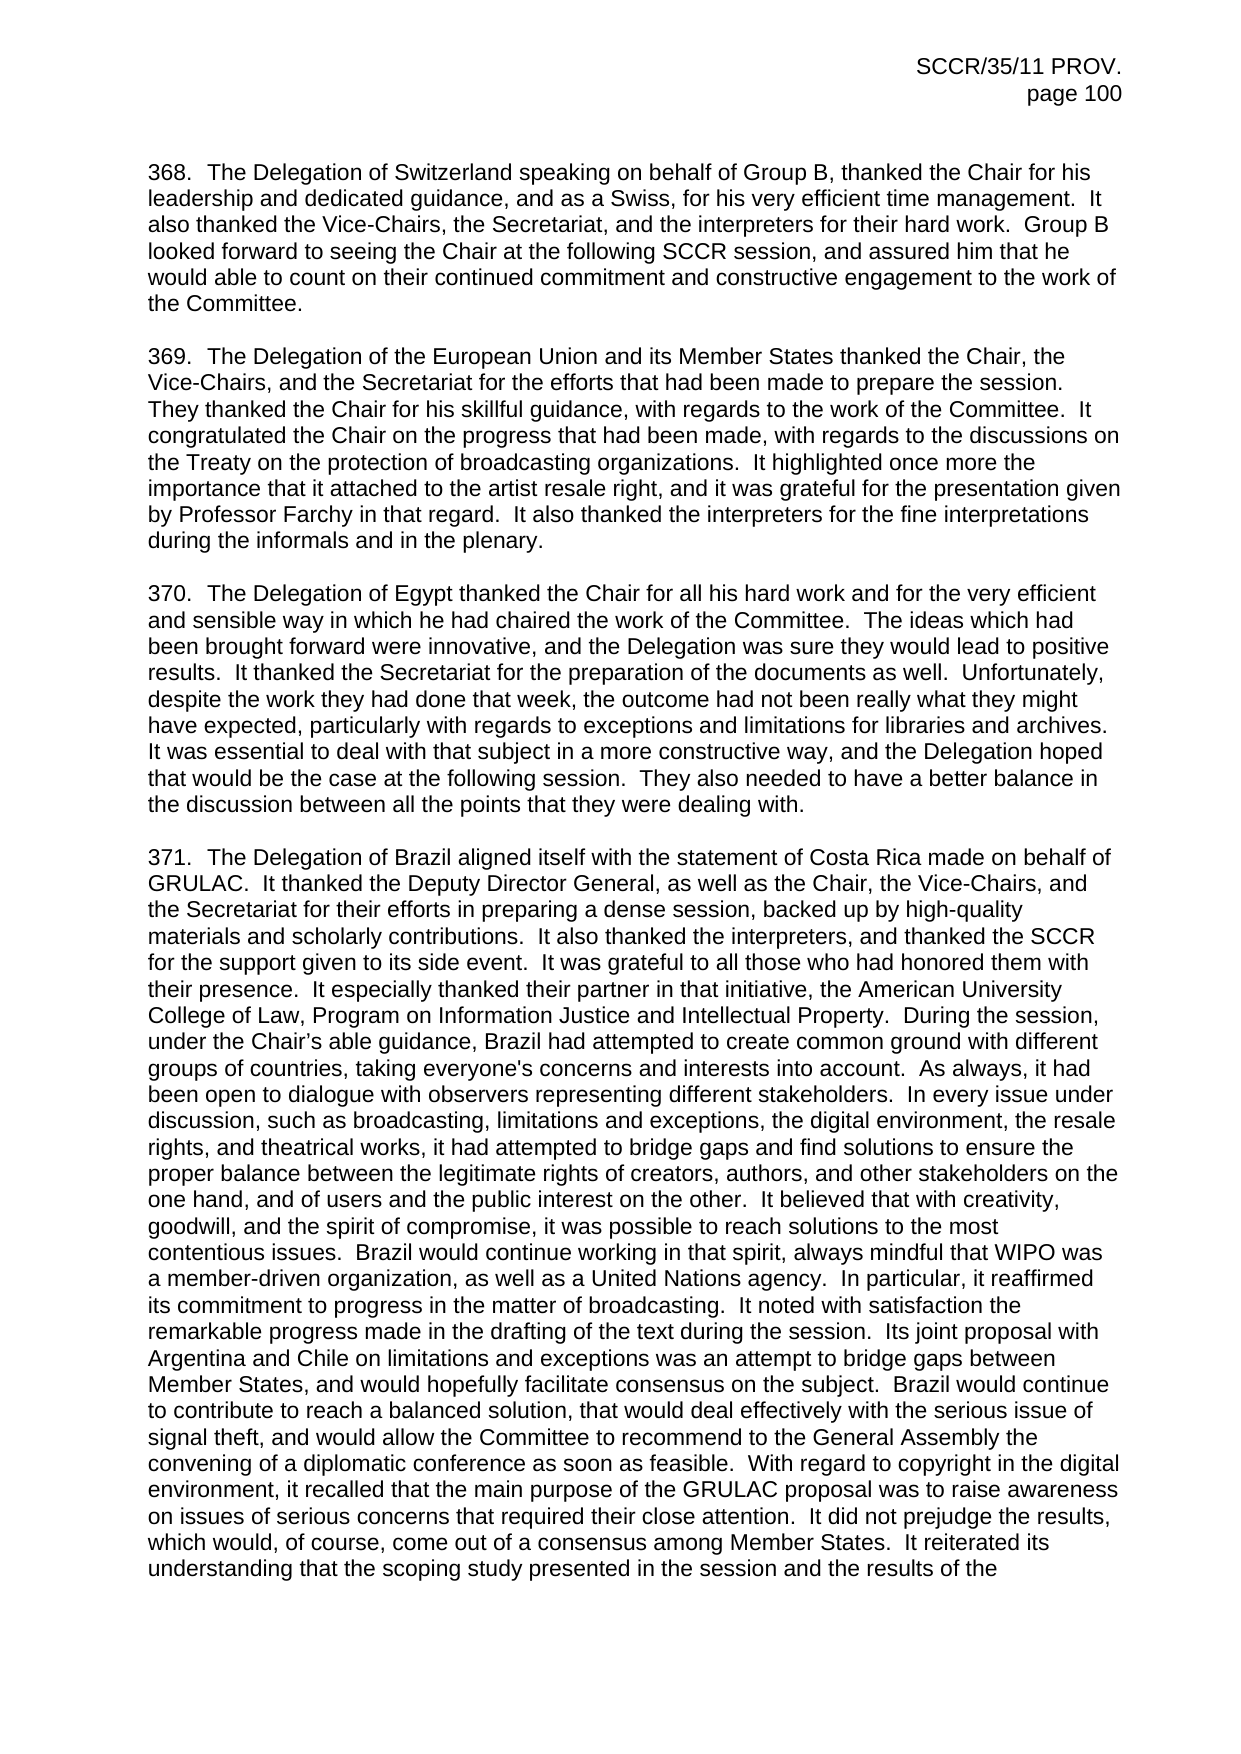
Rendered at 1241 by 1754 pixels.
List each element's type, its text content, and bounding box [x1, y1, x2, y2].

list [148, 844, 1122, 1582]
list The Delegation of Switzerland speaking on behalf of Group B, thanked the Chair for his leadership and dedicated guidance, and as a Swiss, for his very efficient time management. It also thanked the Vice-Chairs, the Secretariat, and the interpreters for their hard work. Group B looked forward to seeing the Chair at the following SCCR session, and assured him that he would able to count on their continued commitment and constructive engagement to the work of the Committee. [148, 158, 1122, 317]
list The Delegation of Egypt thanked the Chair for all his hard work and for the very efficient and sensible way in which he had chaired the work of the Committee. The ideas which had been brought forward were innovative, and the Delegation was sure they would lead to positive results. It thanked the Secretariat for the preparation of the documents as well. Unfortunately, despite the work they had done that week, the outcome had not been really what they might have expected, particularly with regards to exceptions and limitations for libraries and archives. It was essential to deal with that subject in a more constructive way, and the Delegation hoped that would be the case at the following session. They also needed to have a better balance in the discussion between all the points that they were dealing with. [148, 580, 1122, 817]
list The Delegation of the European Union and its Member States thanked the Chair, the Vice-Chairs, and the Secretariat for the efforts that had been made to prepare the session. They thanked the Chair for his skillful guidance, with regards to the work of the Committee. It congratulated the Chair on the progress that had been made, with regards to the discussions on the Treaty on the protection of broadcasting organizations. It highlighted once more the importance that it attached to the artist resale right, and it was grateful for the presentation given by Professor Farchy in that regard. It also thanked the interpreters for the fine interpretations during the informals and in the plenary. [148, 343, 1122, 554]
